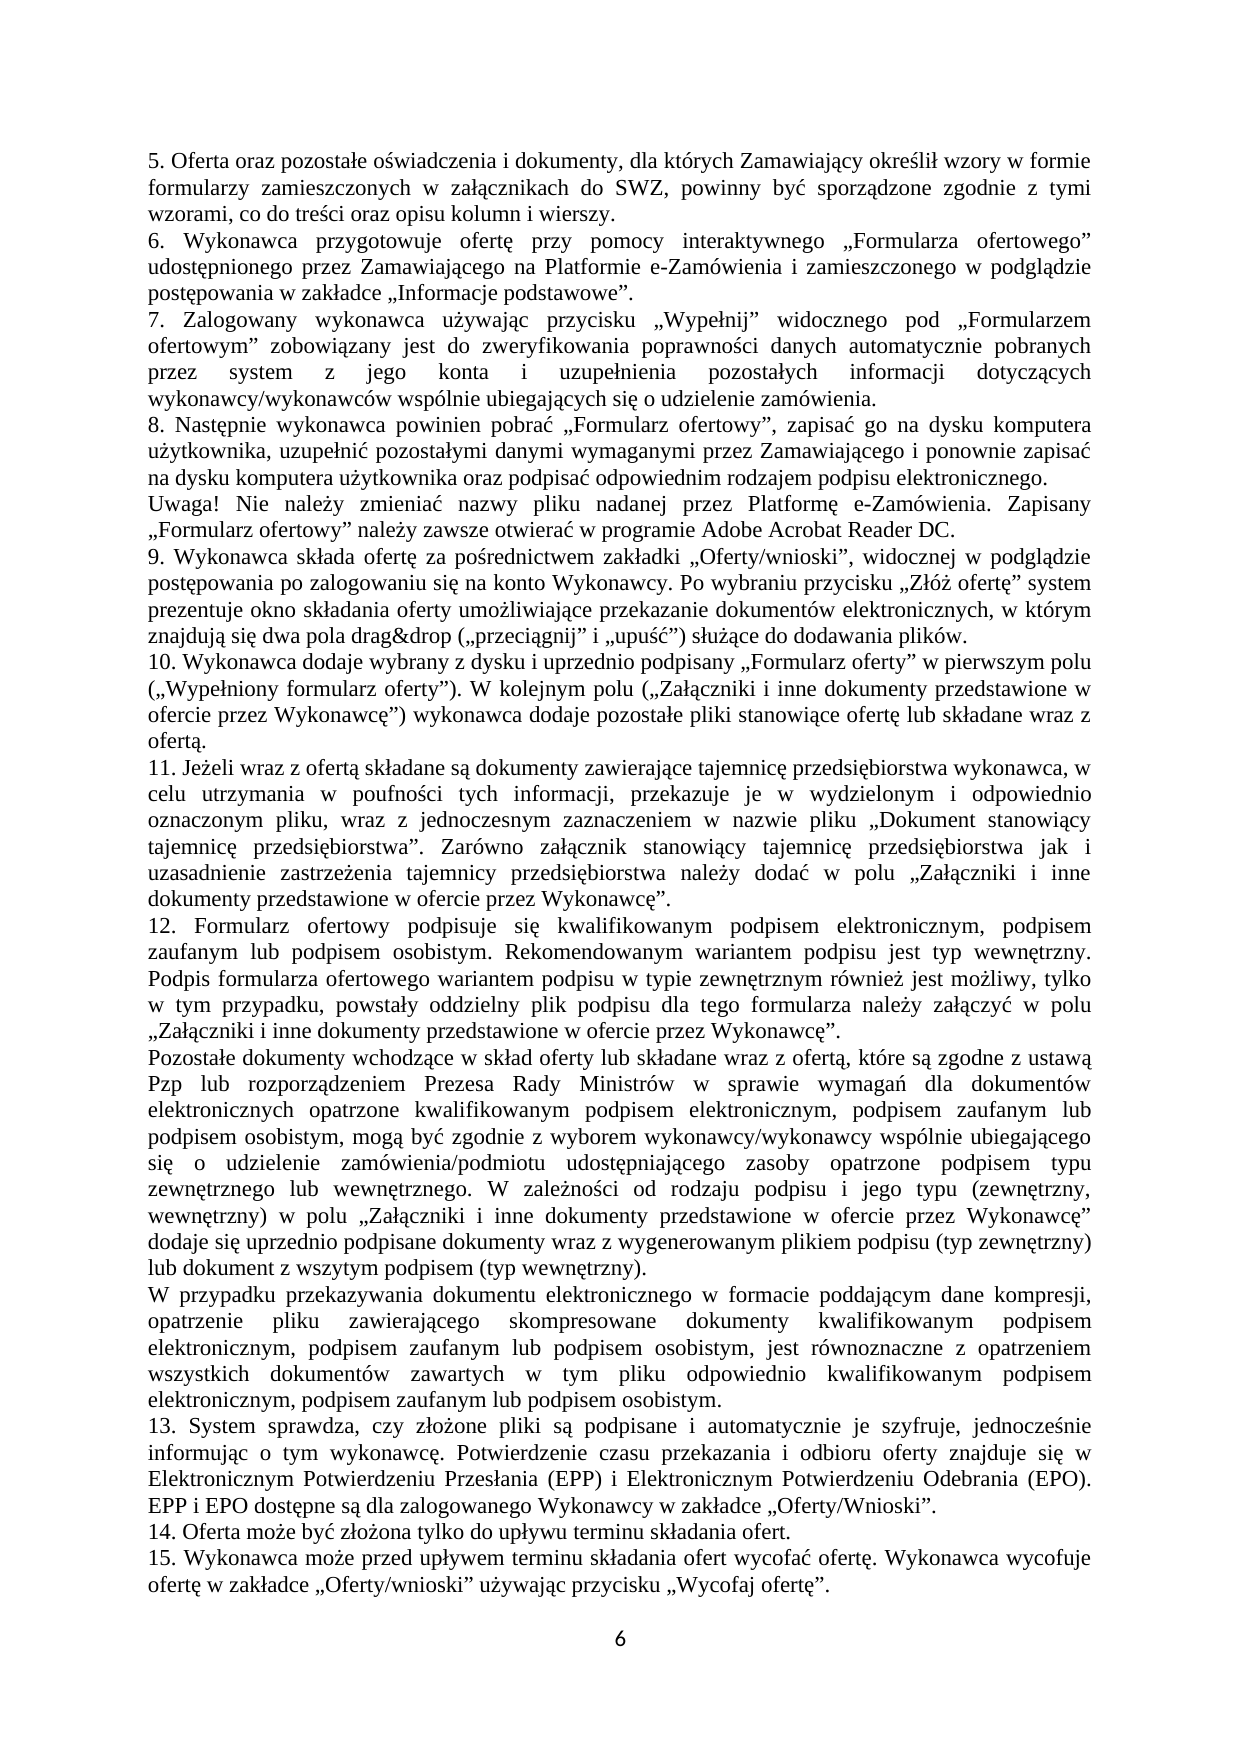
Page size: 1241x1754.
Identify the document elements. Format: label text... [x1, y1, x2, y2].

text 5. Oferta oraz pozostałe oświadczenia i dokumenty, dla których Zamawiający określił wzory w formie formularzy zamieszczonych w załącznikach do SWZ, powinny być sporządzone zgodnie z tymi wzorami, co do treści oraz opisu kolumn i wierszy. [148, 148, 1093, 227]
text 9. Wykonawca składa ofertę za pośrednictwem zakładki „Oferty/wnioski”, widocznej w podglądzie postępowania po zalogowaniu się na konto Wykonawcy. Po wybraniu przycisku „Złóż ofertę” system prezentuje okno składania oferty umożliwiające przekazanie dokumentów elektronicznych, w którym znajdują się dwa pola drag&drop („przeciągnij” i „upuść”) służące do dodawania plików. [148, 543, 1093, 648]
text 15. Wykonawca może przed upływem terminu składania ofert wycofać ofertę. Wykonawca wycofuje ofertę w zakładce „Oferty/wnioski” używając przycisku „Wycofaj ofertę”. [148, 1544, 1093, 1597]
text 14. Oferta może być złożona tylko do upływu terminu składania ofert. [148, 1518, 1093, 1544]
text 11. Jeżeli wraz z ofertą składane są dokumenty zawierające tajemnicę przedsiębiorstwa wykonawca, w celu utrzymania w poufności tych informacji, przekazuje je w wydzielonym i odpowiednio oznaczonym pliku, wraz z jednoczesnym zaznaczeniem w nazwie pliku „Dokument stanowiący tajemnicę przedsiębiorstwa”. Zarówno załącznik stanowiący tajemnicę przedsiębiorstwa jak i uzasadnienie zastrzeżenia tajemnicy przedsiębiorstwa należy dodać w polu „Załączniki i inne dokumenty przedstawione w ofercie przez Wykonawcę”. [148, 754, 1093, 912]
text W przypadku przekazywania dokumentu elektronicznego w formacie poddającym dane kompresji, opatrzenie pliku zawierającego skompresowane dokumenty kwalifikowanym podpisem elektronicznym, podpisem zaufanym lub podpisem osobistym, jest równoznaczne z opatrzeniem wszystkich dokumentów zawartych w tym pliku odpowiednio kwalifikowanym podpisem elektronicznym, podpisem zaufanym lub podpisem osobistym. [148, 1281, 1093, 1413]
text 8. Następnie wykonawca powinien pobrać „Formularz ofertowy”, zapisać go na dysku komputera użytkownika, uzupełnić pozostałymi danymi wymaganymi przez Zamawiającego i ponownie zapisać na dysku komputera użytkownika oraz podpisać odpowiednim rodzajem podpisu elektronicznego. [148, 411, 1093, 490]
text 6. Wykonawca przygotowuje ofertę przy pomocy interaktywnego „Formularza ofertowego” udostępnionego przez Zamawiającego na Platformie e-Zamówienia i zamieszczonego w podglądzie postępowania w zakładce „Informacje podstawowe”. [148, 227, 1093, 306]
text 10. Wykonawca dodaje wybrany z dysku i uprzednio podpisany „Formularz oferty” w pierwszym polu („Wypełniony formularz oferty”). W kolejnym polu („Załączniki i inne dokumenty przedstawione w ofercie przez Wykonawcę”) wykonawca dodaje pozostałe pliki stanowiące ofertę lub składane wraz z ofertą. [148, 648, 1093, 754]
text 13. System sprawdza, czy złożone pliki są podpisane i automatycznie je szyfruje, jednocześnie informując o tym wykonawcę. Potwierdzenie czasu przekazania i odbioru oferty znajduje się w Elektronicznym Potwierdzeniu Przesłania (EPP) i Elektronicznym Potwierdzeniu Odebrania (EPO). EPP i EPO dostępne są dla zalogowanego Wykonawcy w zakładce „Oferty/Wnioski”. [148, 1413, 1093, 1518]
text Pozostałe dokumenty wchodzące w skład oferty lub składane wraz z ofertą, które są zgodne z ustawą Pzp lub rozporządzeniem Prezesa Rady Ministrów w sprawie wymagań dla dokumentów elektronicznych opatrzone kwalifikowanym podpisem elektronicznym, podpisem zaufanym lub podpisem osobistym, mogą być zgodnie z wyborem wykonawcy/wykonawcy wspólnie ubiegającego się o udzielenie zamówienia/podmiotu udostępniającego zasoby opatrzone podpisem typu zewnętrznego lub wewnętrznego. W zależności od rodzaju podpisu i jego typu (zewnętrzny, wewnętrzny) w polu „Załączniki i inne dokumenty przedstawione w ofercie przez Wykonawcę” dodaje się uprzednio podpisane dokumenty wraz z wygenerowanym plikiem podpisu (typ zewnętrzny) lub dokument z wszytym podpisem (typ wewnętrzny). [148, 1044, 1093, 1281]
text 7. Zalogowany wykonawca używając przycisku „Wypełnij” widocznego pod „Formularzem ofertowym” zobowiązany jest do zweryfikowania poprawności danych automatycznie pobranych przez system z jego konta i uzupełnienia pozostałych informacji dotyczących wykonawcy/wykonawców wspólnie ubiegających się o udzielenie zamówienia. [148, 306, 1093, 411]
text Uwaga! Nie należy zmieniać nazwy pliku nadanej przez Platformę e-Zamówienia. Zapisany „Formularz ofertowy” należy zawsze otwierać w programie Adobe Acrobat Reader DC. [148, 490, 1093, 543]
text 12. Formularz ofertowy podpisuje się kwalifikowanym podpisem elektronicznym, podpisem zaufanym lub podpisem osobistym. Rekomendowanym wariantem podpisu jest typ wewnętrzny. Podpis formularza ofertowego wariantem podpisu w typie zewnętrznym również jest możliwy, tylko w tym przypadku, powstały oddzielny plik podpisu dla tego formularza należy załączyć w polu „Załączniki i inne dokumenty przedstawione w ofercie przez Wykonawcę”. [148, 912, 1093, 1044]
